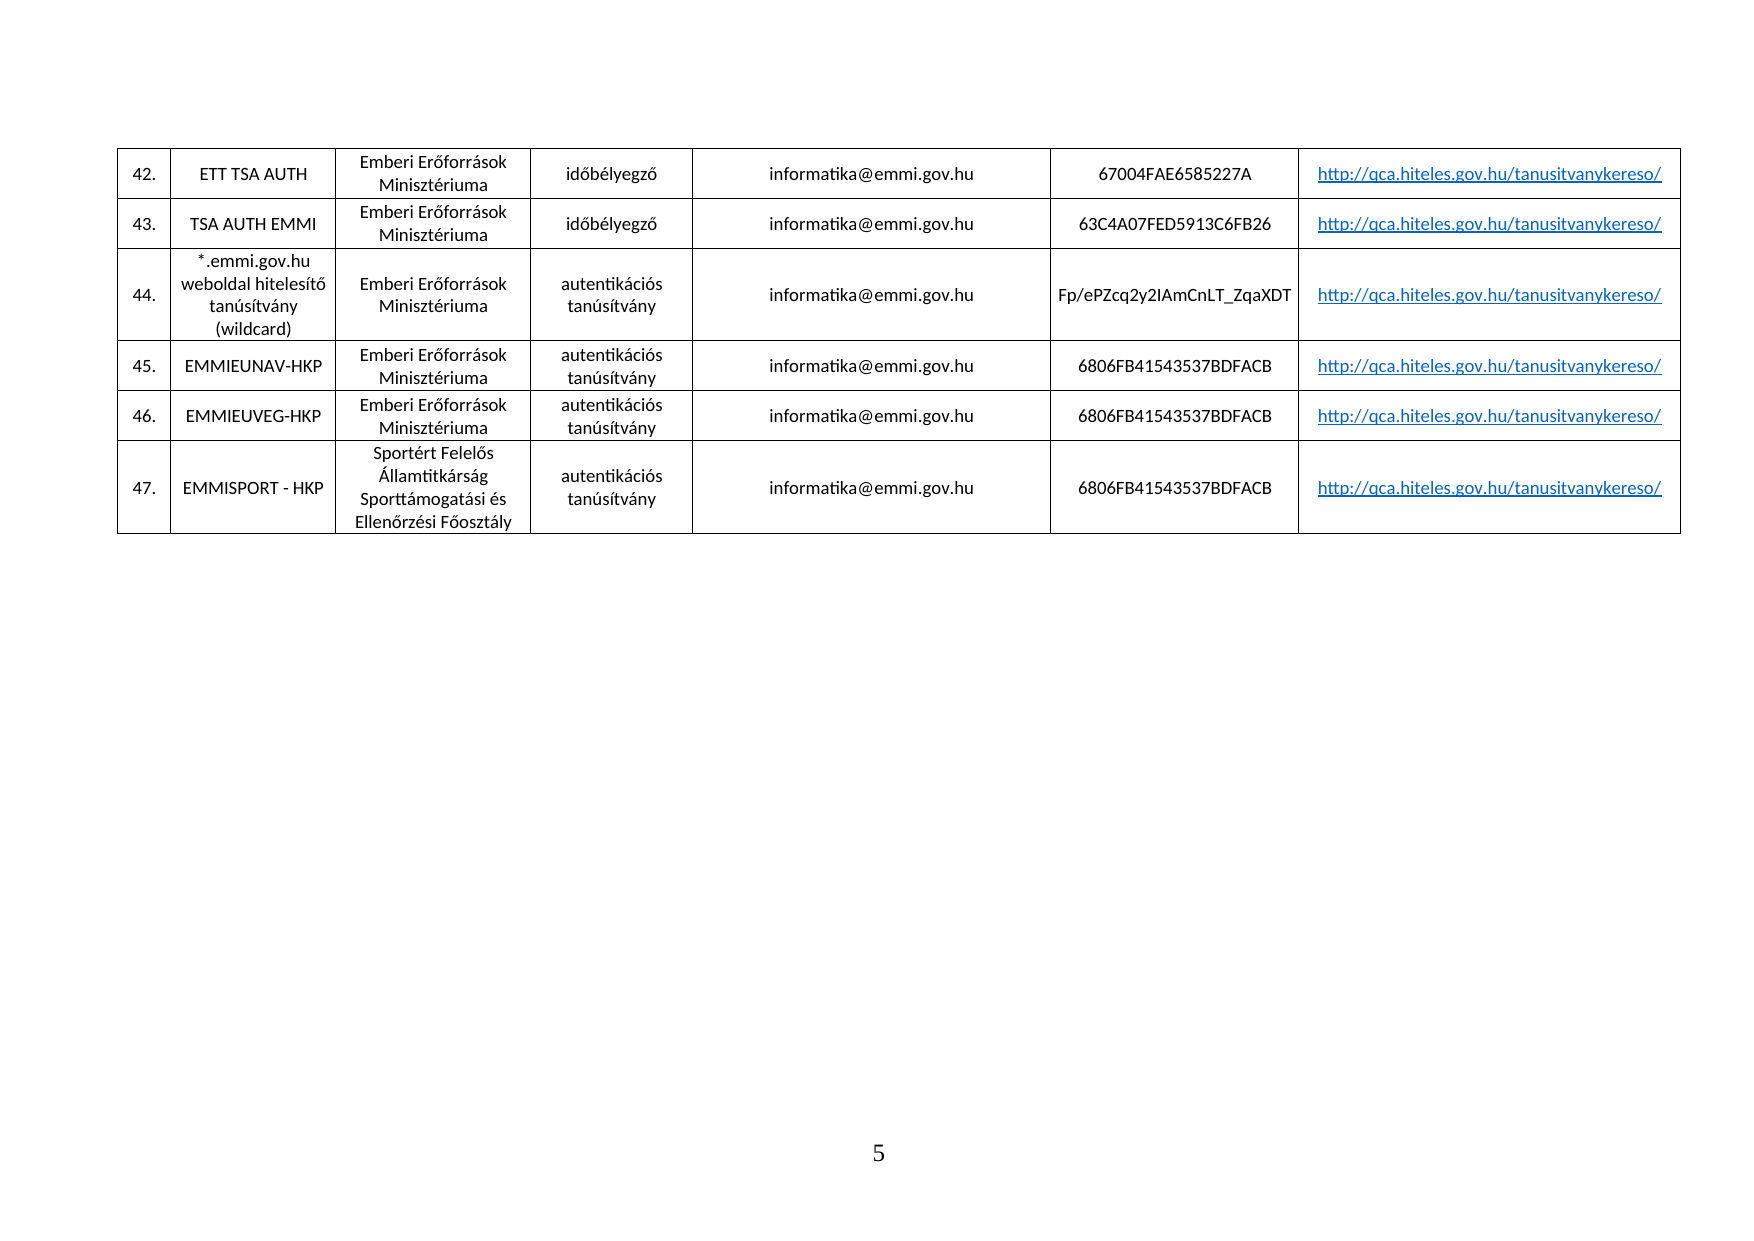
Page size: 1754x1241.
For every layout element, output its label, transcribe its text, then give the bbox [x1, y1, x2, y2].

table_cell informatika@emmi.gov.hu [693, 391, 1050, 440]
table_cell informatika@emmi.gov.hu [693, 341, 1050, 390]
table_cell autentikációs tanúsítvány [531, 391, 692, 440]
table_cell időbélyegző [531, 149, 692, 198]
table_cell 6806FB41543537BDFACB [1051, 391, 1298, 440]
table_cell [693, 149, 1050, 198]
table_cell 44. [118, 249, 170, 340]
table_cell autentikációs tanúsítvány [531, 341, 692, 390]
table_cell informatika@emmi.gov.hu [693, 249, 1050, 340]
table_cell 42. [118, 149, 170, 198]
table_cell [1299, 149, 1680, 198]
table_cell 6806FB41543537BDFACB [1051, 441, 1298, 533]
table_cell http://qca.hiteles.gov.hu/tanusitvanykereso/ [1299, 341, 1680, 390]
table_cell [1299, 199, 1680, 248]
table_cell http://qca.hiteles.gov.hu/tanusitvanykereso/ [1299, 391, 1680, 440]
table_cell 67004FAE6585227A [1051, 149, 1298, 198]
table_cell 63C4A07FED5913C6FB26 [1051, 199, 1298, 248]
table_cell Sportért Felelős Államtitkárság Sporttámogatási és Ellenőrzési Főosztály [336, 441, 530, 533]
table_cell informatika@emmi.gov.hu [693, 199, 1050, 248]
table_cell EMMIEUNAV-HKP [171, 341, 335, 390]
table_cell autentikációs tanúsítvány [531, 249, 692, 340]
table_cell 47. [118, 441, 170, 533]
table_cell 43. [118, 199, 170, 248]
table_cell Emberi Erőforrások Minisztériuma [336, 341, 530, 390]
table_cell ETT TSA AUTH [171, 149, 335, 198]
table_cell Fp/ePZcq2y2IAmCnLT_ZqaXDT [1051, 249, 1298, 340]
table_cell EMMISPORT - HKP [171, 441, 335, 533]
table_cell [336, 149, 530, 198]
table_cell Emberi Erőforrások Minisztériuma [336, 391, 530, 440]
table_cell 6806FB41543537BDFACB [1051, 341, 1298, 390]
table_cell informatika@emmi.gov.hu [693, 441, 1050, 533]
table_cell TSA AUTH EMMI [171, 199, 335, 248]
table_cell EMMIEUVEG-HKP [171, 391, 335, 440]
table_cell 45. [118, 341, 170, 390]
table_cell *.emmi.gov.hu weboldal hitelesítő tanúsítvány (wildcard) [171, 249, 335, 340]
table_cell Emberi Erőforrások Minisztériuma [336, 199, 530, 248]
table_cell 46. [118, 391, 170, 440]
table_cell http://qca.hiteles.gov.hu/tanusitvanykereso/ [1299, 249, 1680, 340]
table_cell http://qca.hiteles.gov.hu/tanusitvanykereso/ [1299, 441, 1680, 533]
table_cell Emberi Erőforrások Minisztériuma [336, 249, 530, 340]
table_cell autentikációs tanúsítvány [531, 441, 692, 533]
table_cell időbélyegző [531, 199, 692, 248]
